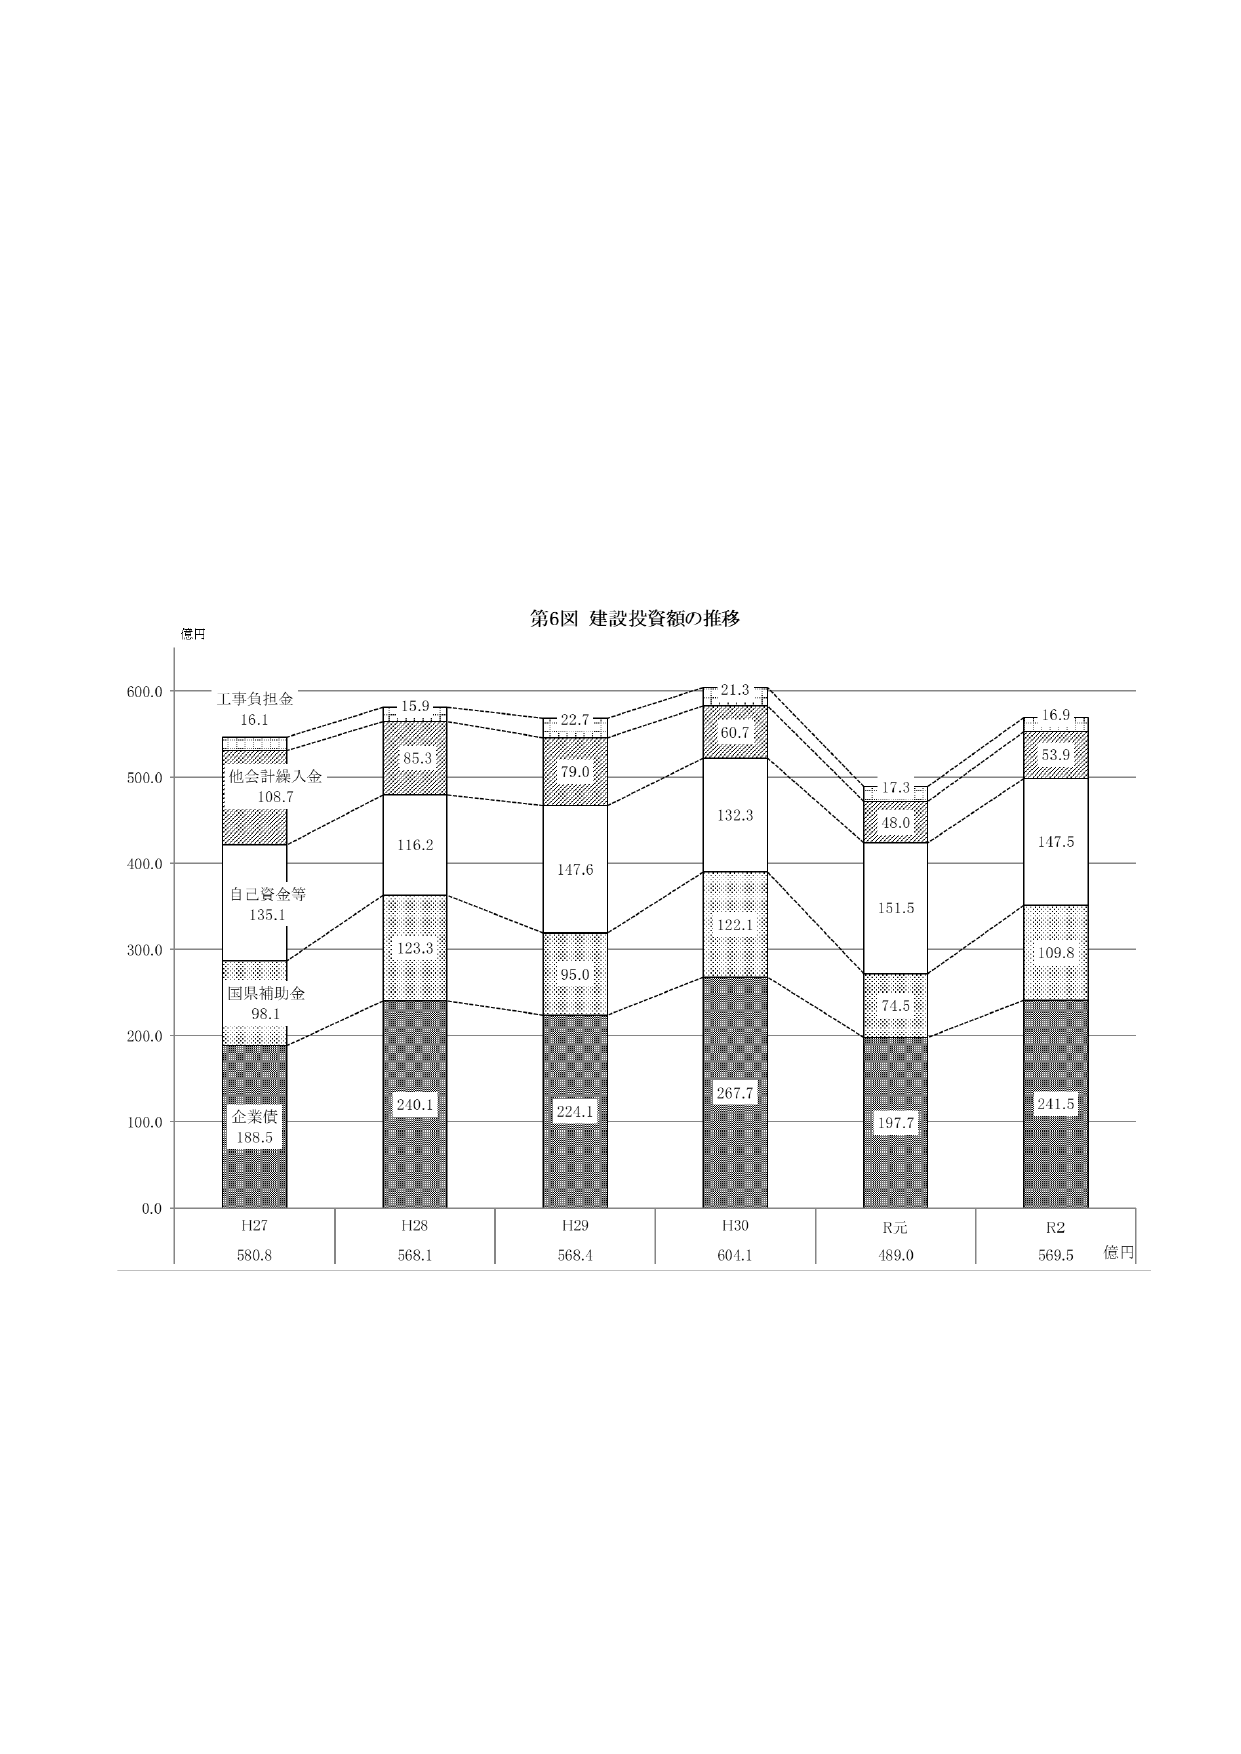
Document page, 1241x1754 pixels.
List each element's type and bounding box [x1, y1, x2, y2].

picture [117, 595, 1151, 1271]
